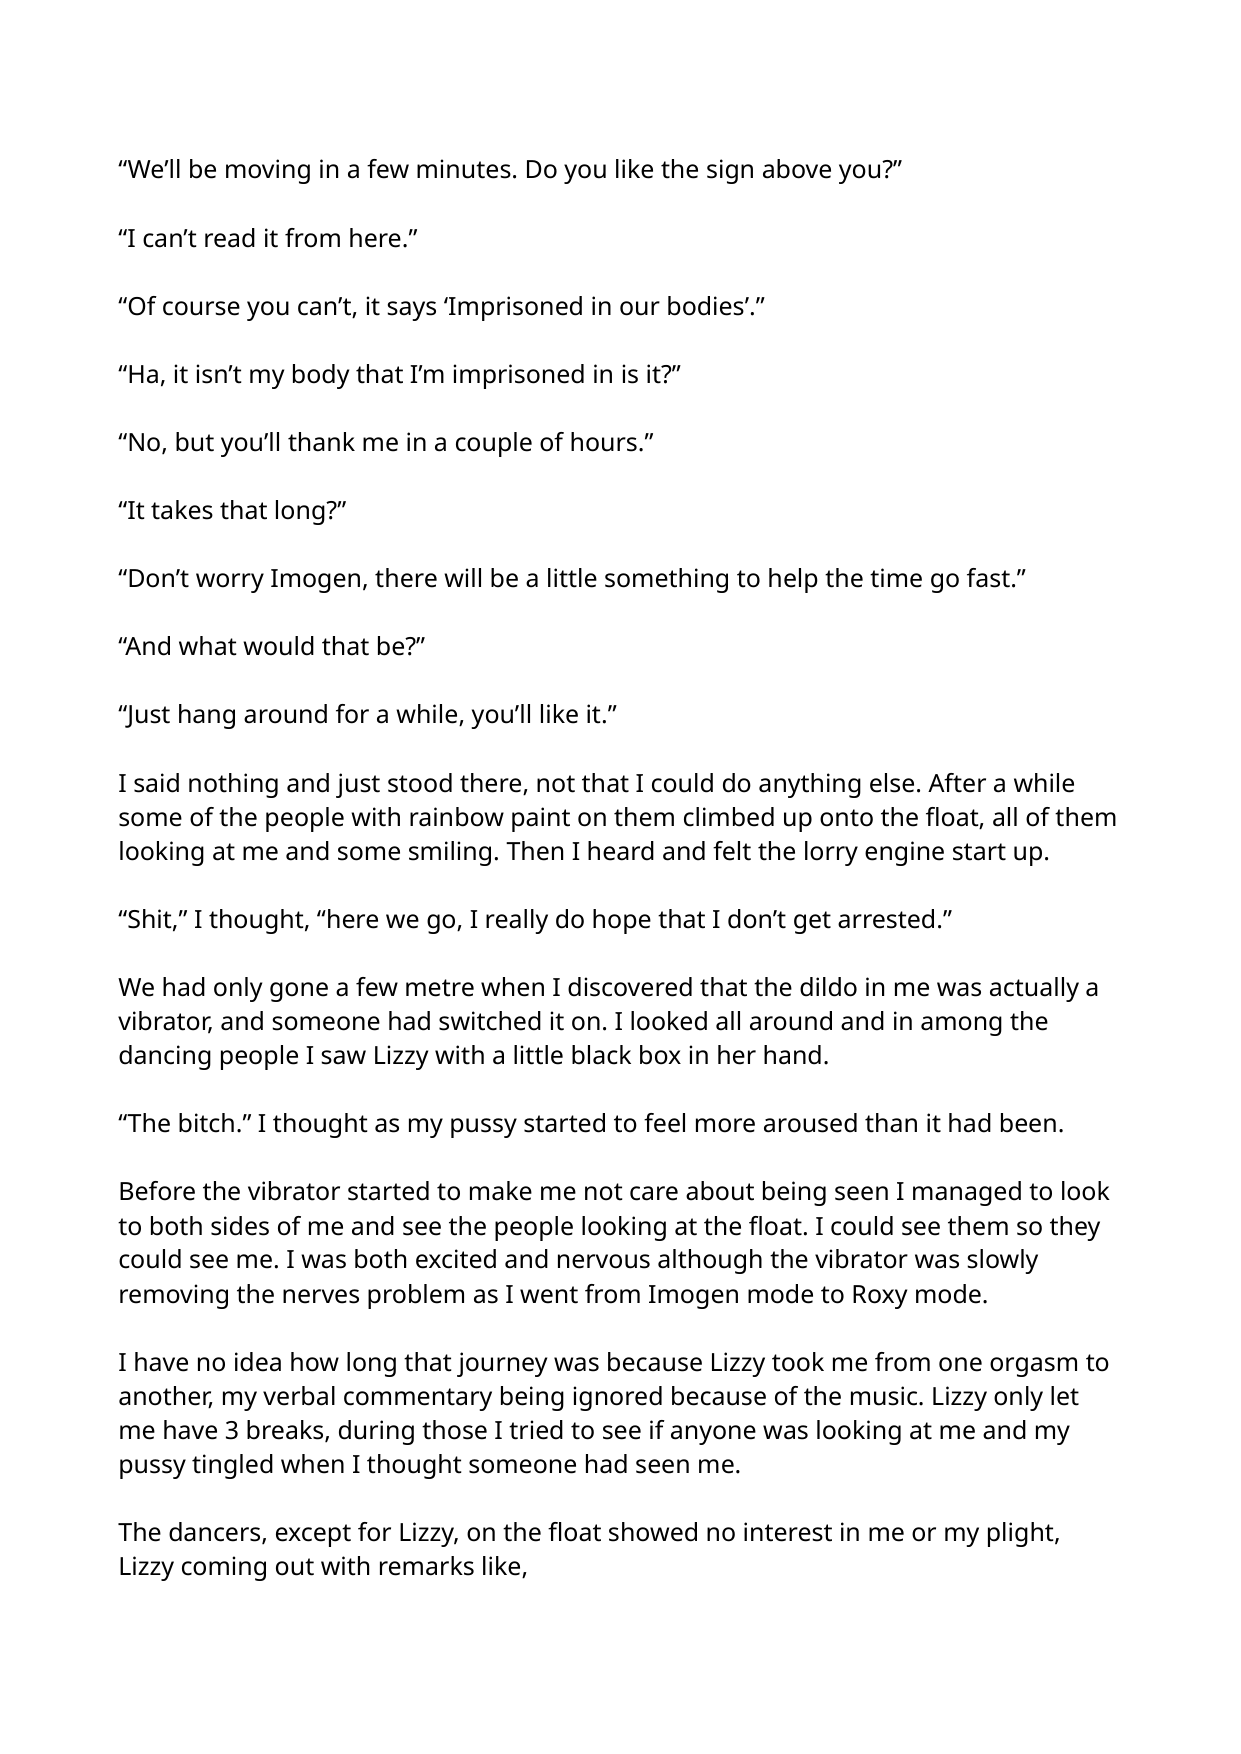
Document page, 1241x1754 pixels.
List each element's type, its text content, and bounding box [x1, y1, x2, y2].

text “It takes that long?” [118, 493, 1122, 527]
text “I can’t read it from here.” [118, 220, 1122, 254]
text Before the vibrator started to make me not care about being seen I managed to look to both sides of me and see the people looking at the float. I could see them so they could see me. I was both excited and nervous although the vibrator was slowly removing the nerves problem as I went from Imogen mode to Roxy mode. [118, 1174, 1122, 1310]
text The dancers, except for Lizzy, on the float showed no interest in me or my plight, Lizzy coming out with remarks like, [118, 1515, 1122, 1583]
text “The bitch.” I thought as my pussy started to feel more aroused than it had been. [118, 1106, 1122, 1140]
text I said nothing and just stood there, not that I could do anything else. After a while some of the people with rainbow paint on them climbed up onto the float, all of them looking at me and some smiling. Then I heard and felt the lorry engine start up. [118, 765, 1122, 867]
text “No, but you’ll thank me in a couple of hours.” [118, 425, 1122, 493]
text I have no idea how long that journey was because Lizzy took me from one orgasm to another, my verbal commentary being ignored because of the music. Lizzy only let me have 3 breaks, during those I tried to see if anyone was looking at me and my pussy tingled when I thought someone had seen me. [118, 1344, 1122, 1481]
text We had only gone a few metre when I discovered that the dildo in me was actually a vibrator, and someone had switched it on. I looked all around and in among the dancing people I saw Lizzy with a little black box in her hand. [118, 970, 1122, 1072]
text “Of course you can’t, it says ‘Imprisoned in our bodies’.” [118, 288, 1122, 322]
text “Shit,” I thought, “here we go, I really do hope that I don’t get arrested.” [118, 902, 1122, 936]
text “Don’t worry Imogen, there will be a little something to help the time go fast.” [118, 561, 1122, 595]
text “Ha, it isn’t my body that I’m imprisoned in is it?” [118, 357, 1122, 391]
text “And what would that be?” [118, 629, 1122, 663]
text “We’ll be moving in a few minutes. Do you like the sign above you?” [118, 152, 1122, 186]
text “Just hang around for a while, you’ll like it.” [118, 697, 1122, 731]
